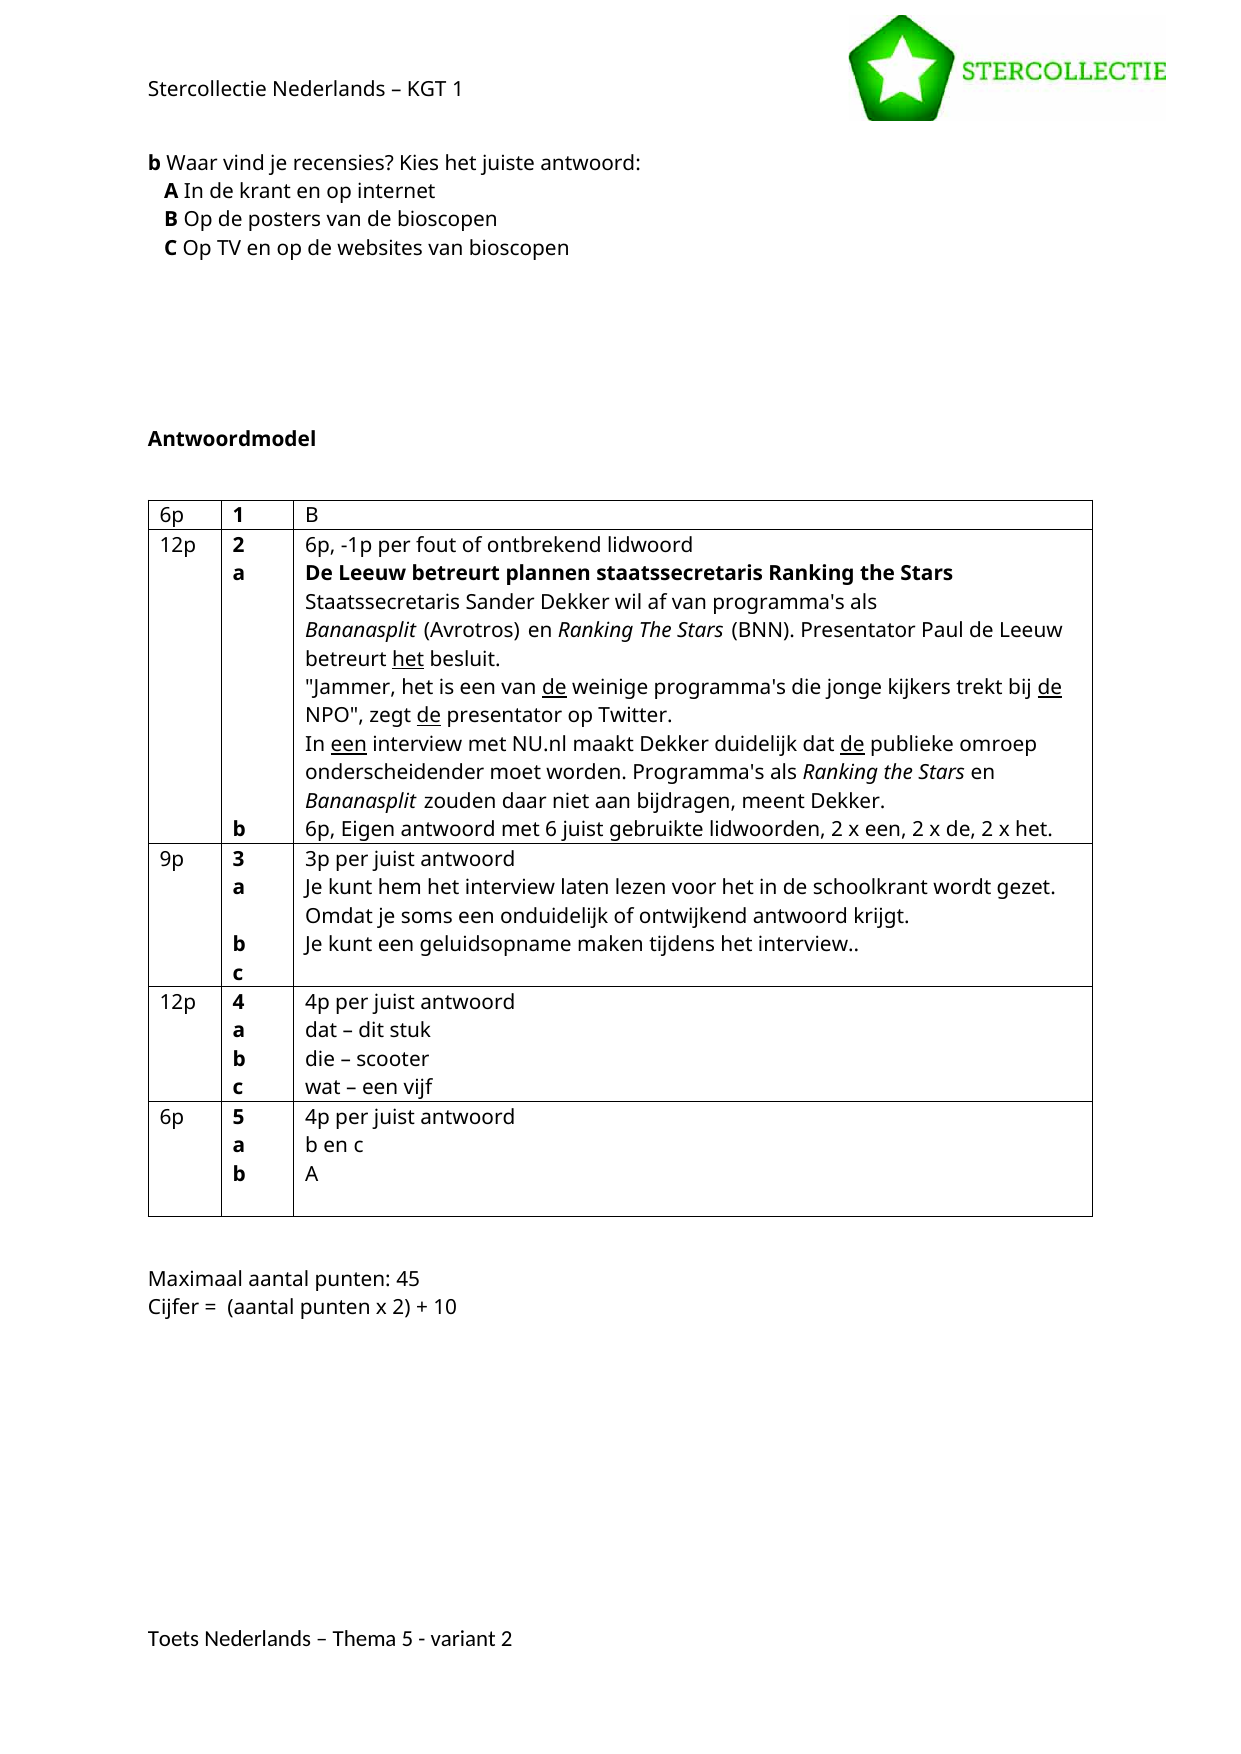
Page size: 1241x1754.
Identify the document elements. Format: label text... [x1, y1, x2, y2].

text B Op de posters van de bioscopen [148, 204, 1093, 233]
table_cell 2 a b [222, 530, 293, 843]
text Antwoordmodel [148, 424, 1093, 452]
table_cell 3p per juist antwoord Je kunt hem het interview laten lezen voor het in de schoolkrant wordt gezet. Omdat je soms een onduidelijk of ontwijkend antwoord krijgt. Je kunt een geluidsopname maken tijdens het interview.. [294, 844, 1092, 986]
table_header 1 [222, 501, 293, 529]
text Cijfer = (aantal punten x 2) + 10 [148, 1292, 1093, 1321]
table_cell 4 a b c [222, 987, 293, 1101]
text A In de krant en op internet [148, 176, 1093, 204]
table_cell 5 a b [222, 1102, 293, 1216]
table_cell 6p [149, 1102, 221, 1216]
text b Waar vind je recensies? Kies het juiste antwoord: [148, 148, 1093, 176]
text Maximaal aantal punten: 45 [148, 1264, 1093, 1292]
text C Op TV en op de websites van bioscopen [148, 233, 1093, 261]
table_cell 4p per juist antwoord dat – dit stuk die – scooter wat – een vijf [294, 987, 1092, 1101]
table_header 6p [149, 501, 221, 529]
table_cell 6p, -1p per fout of ontbrekend lidwoord De Leeuw betreurt plannen staatssecretaris Ranking the Stars Staatssecretaris Sander Dekker wil af van programma's als Bananasplit (Avrotros) en Ranking The Stars (BNN). Presentator Paul de Leeuw betreurt het besluit. "Jammer, het is een van de weinige programma's die jonge kijkers trekt bij de NPO", zegt de presentator op Twitter. In een interview met NU.nl maakt Dekker duidelijk dat de publieke omroep onderscheidender moet worden. Programma's als Ranking the Stars en Bananasplit zouden daar niet aan bijdragen, meent Dekker. 6p, Eigen antwoord met 6 juist gebruikte lidwoorden, 2 x een, 2 x de, 2 x het. [294, 530, 1092, 843]
table_cell 9p [149, 844, 221, 986]
table_header B [294, 501, 1092, 529]
table_cell 12p [149, 530, 221, 843]
table_cell 12p [149, 987, 221, 1101]
table_cell 4p per juist antwoord b en c A [294, 1102, 1092, 1216]
picture [848, 15, 1166, 121]
table_cell 3 a b c [222, 844, 293, 986]
